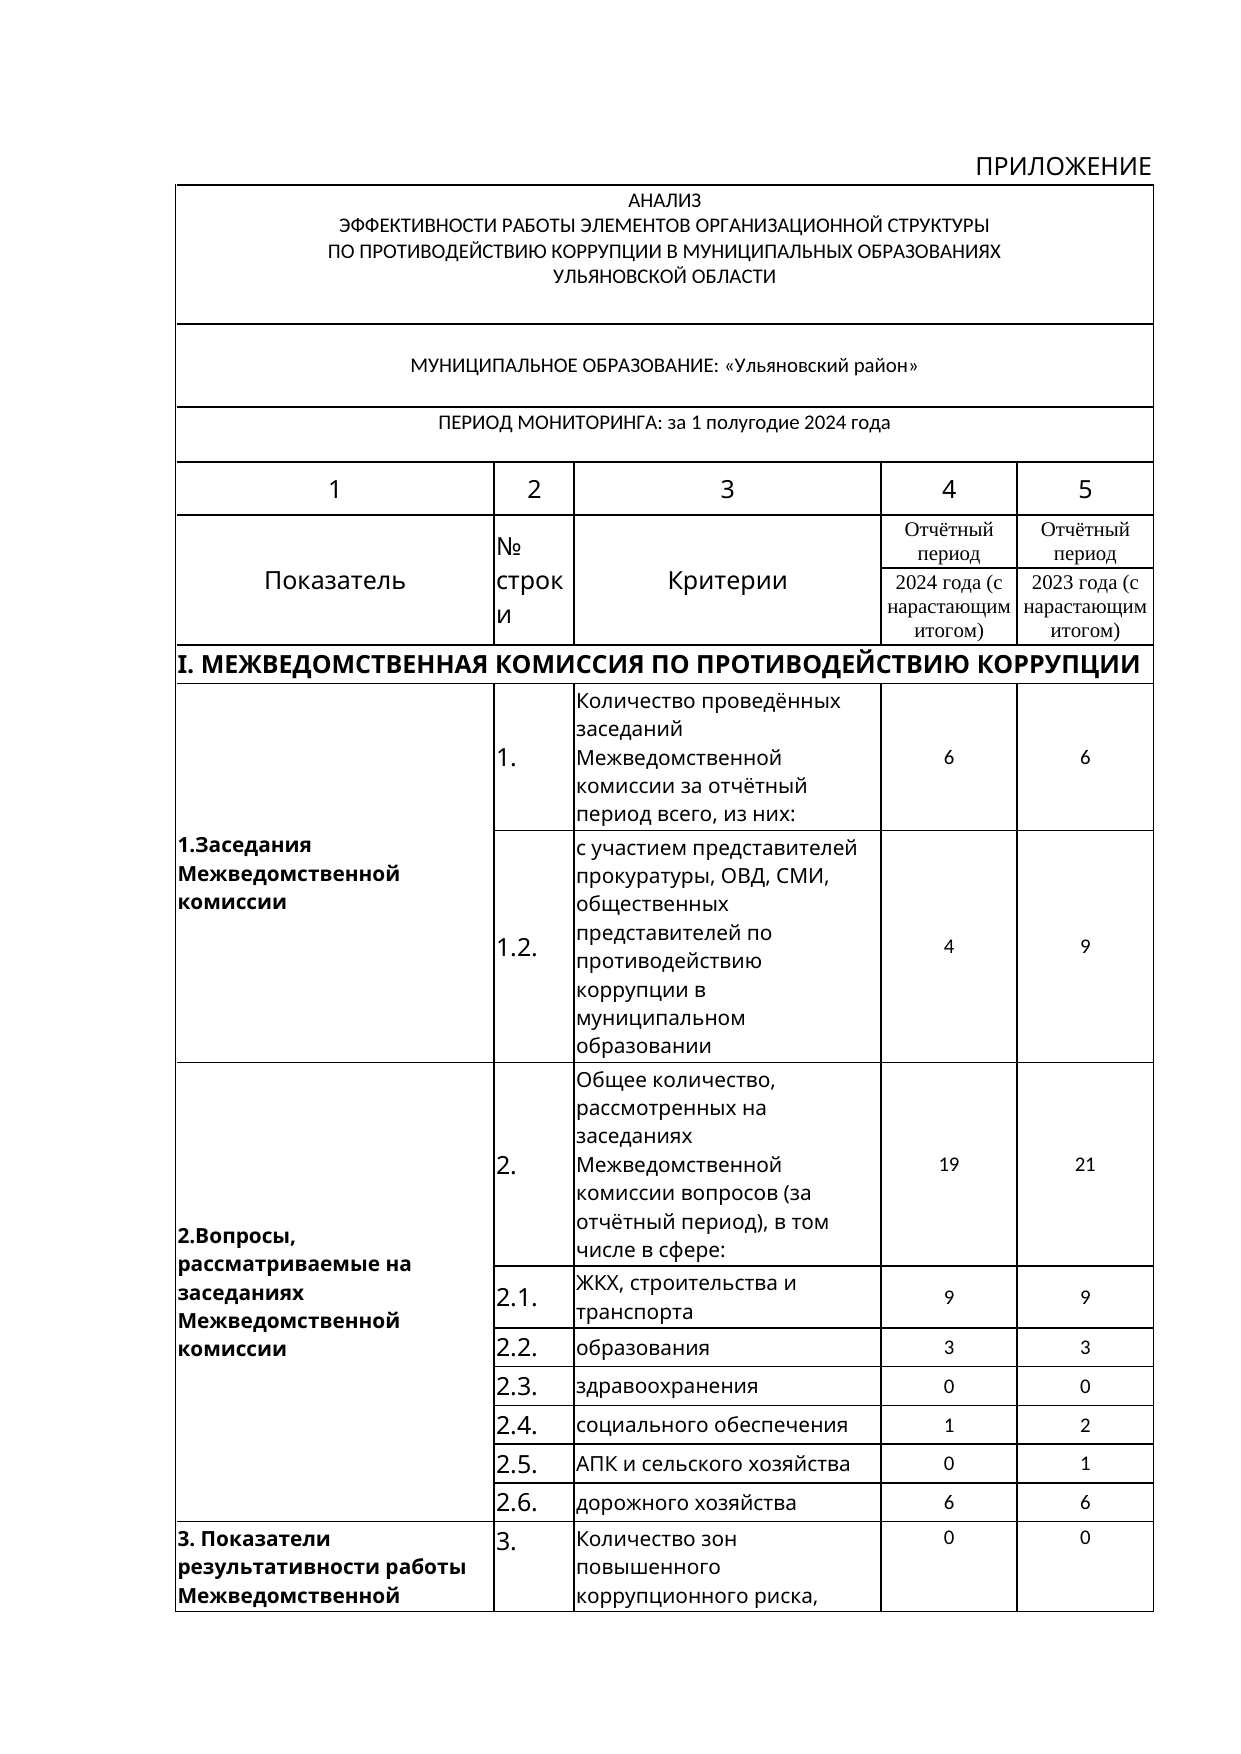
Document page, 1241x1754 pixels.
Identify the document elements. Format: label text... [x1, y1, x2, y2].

table_cell 2.3. [495, 1367, 573, 1404]
table_cell 3 [882, 1329, 1016, 1366]
table_cell 5 [1018, 463, 1153, 514]
table_cell Отчётный период [882, 516, 1016, 567]
table_cell 6 [882, 1484, 1016, 1521]
table_cell 1 [176, 462, 493, 514]
table_cell Критерии [575, 516, 880, 644]
table_cell дорожного хозяйства [575, 1484, 880, 1521]
table_cell АПК и сельского хозяйства [575, 1445, 880, 1482]
table_cell 2 [495, 463, 573, 514]
table_cell Количество проведённых заседаний Межведомственной комиссии за отчётный период всего, из них: [575, 684, 880, 829]
table_cell Отчётный период [1018, 516, 1153, 567]
table_cell ПЕРИОД МОНИТОРИНГА: за 1 полугодие 2024 года [176, 407, 1153, 461]
table_cell Показатель [176, 515, 493, 644]
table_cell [176, 1522, 493, 1611]
table_cell с участием представителей прокуратуры, ОВД, СМИ, общественных представителей по противодействию коррупции в муниципальном образовании [575, 831, 880, 1062]
table_cell 6 [1018, 1484, 1153, 1521]
table_cell 2.5. [495, 1445, 573, 1482]
table_cell 2 [1018, 1406, 1153, 1443]
table_cell 6 [882, 684, 1016, 829]
table_cell 2.4. [495, 1406, 573, 1443]
table_cell 3. [495, 1522, 573, 1611]
table_header ПРИЛОЖЕНИЕ [176, 147, 1153, 184]
table_cell 1.Заседания Межведомственной комиссии [176, 684, 493, 1062]
table_cell 9 [882, 1267, 1016, 1327]
table_cell I. МЕЖВЕДОМСТВЕННАЯ КОМИССИЯ ПО ПРОТИВОДЕЙСТВИЮ КОРРУПЦИИ [176, 645, 1153, 683]
table_cell 0 [1018, 1522, 1153, 1611]
table_cell 21 [1018, 1063, 1153, 1265]
table_cell 2024 года (с нарастающим итогом) [882, 569, 1016, 644]
table_cell 3 [1018, 1329, 1153, 1366]
table_cell 0 [882, 1522, 1016, 1611]
table_cell социального обеспечения [575, 1406, 880, 1443]
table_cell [575, 1522, 880, 1611]
table_cell 2.1. [495, 1267, 573, 1327]
table_cell МУНИЦИПАЛЬНОЕ ОБРАЗОВАНИЕ: «Ульяновский район» [176, 324, 1153, 406]
table_cell здравоохранения [575, 1367, 880, 1404]
table_cell 6 [1018, 684, 1153, 829]
table_cell 0 [882, 1367, 1016, 1404]
table_cell 1 [882, 1406, 1016, 1443]
table_cell 2. [495, 1063, 573, 1265]
table_cell 2023 года (с нарастающим итогом) [1018, 569, 1153, 644]
table_cell АНАЛИЗ ЭФФЕКТИВНОСТИ РАБОТЫ ЭЛЕМЕНТОВ ОРГАНИЗАЦИОННОЙ СТРУКТУРЫ ПО ПРОТИВОДЕЙСТВИЮ КОРРУПЦИИ В МУНИЦИПАЛЬНЫХ ОБРАЗОВАНИЯХ УЛЬЯНОВСКОЙ ОБЛАСТИ [176, 185, 1153, 323]
table_cell 2.6. [495, 1484, 573, 1521]
table_cell 0 [882, 1445, 1016, 1482]
table_cell 2.Вопросы, рассматриваемые на заседаниях Межведомственной комиссии [176, 1063, 493, 1521]
table_cell 9 [1018, 831, 1153, 1062]
table_cell 2.2. [495, 1329, 573, 1366]
table_cell 1. [495, 684, 573, 829]
table_cell 1 [1018, 1445, 1153, 1482]
table_cell Общее количество, рассмотренных на заседаниях Межведомственной комиссии вопросов (за отчётный период), в том числе в сфере: [575, 1063, 880, 1265]
table_cell 4 [882, 463, 1016, 514]
table_cell 19 [882, 1063, 1016, 1265]
table_cell 4 [882, 831, 1016, 1062]
table_cell 0 [1018, 1367, 1153, 1404]
table_cell образования [575, 1329, 880, 1366]
table_cell 1.2. [495, 831, 573, 1062]
table_cell 9 [1018, 1267, 1153, 1327]
table_cell 3 [575, 463, 880, 514]
table_cell ЖКХ, строительства и транспорта [575, 1267, 880, 1327]
table_cell № строки [495, 516, 573, 644]
